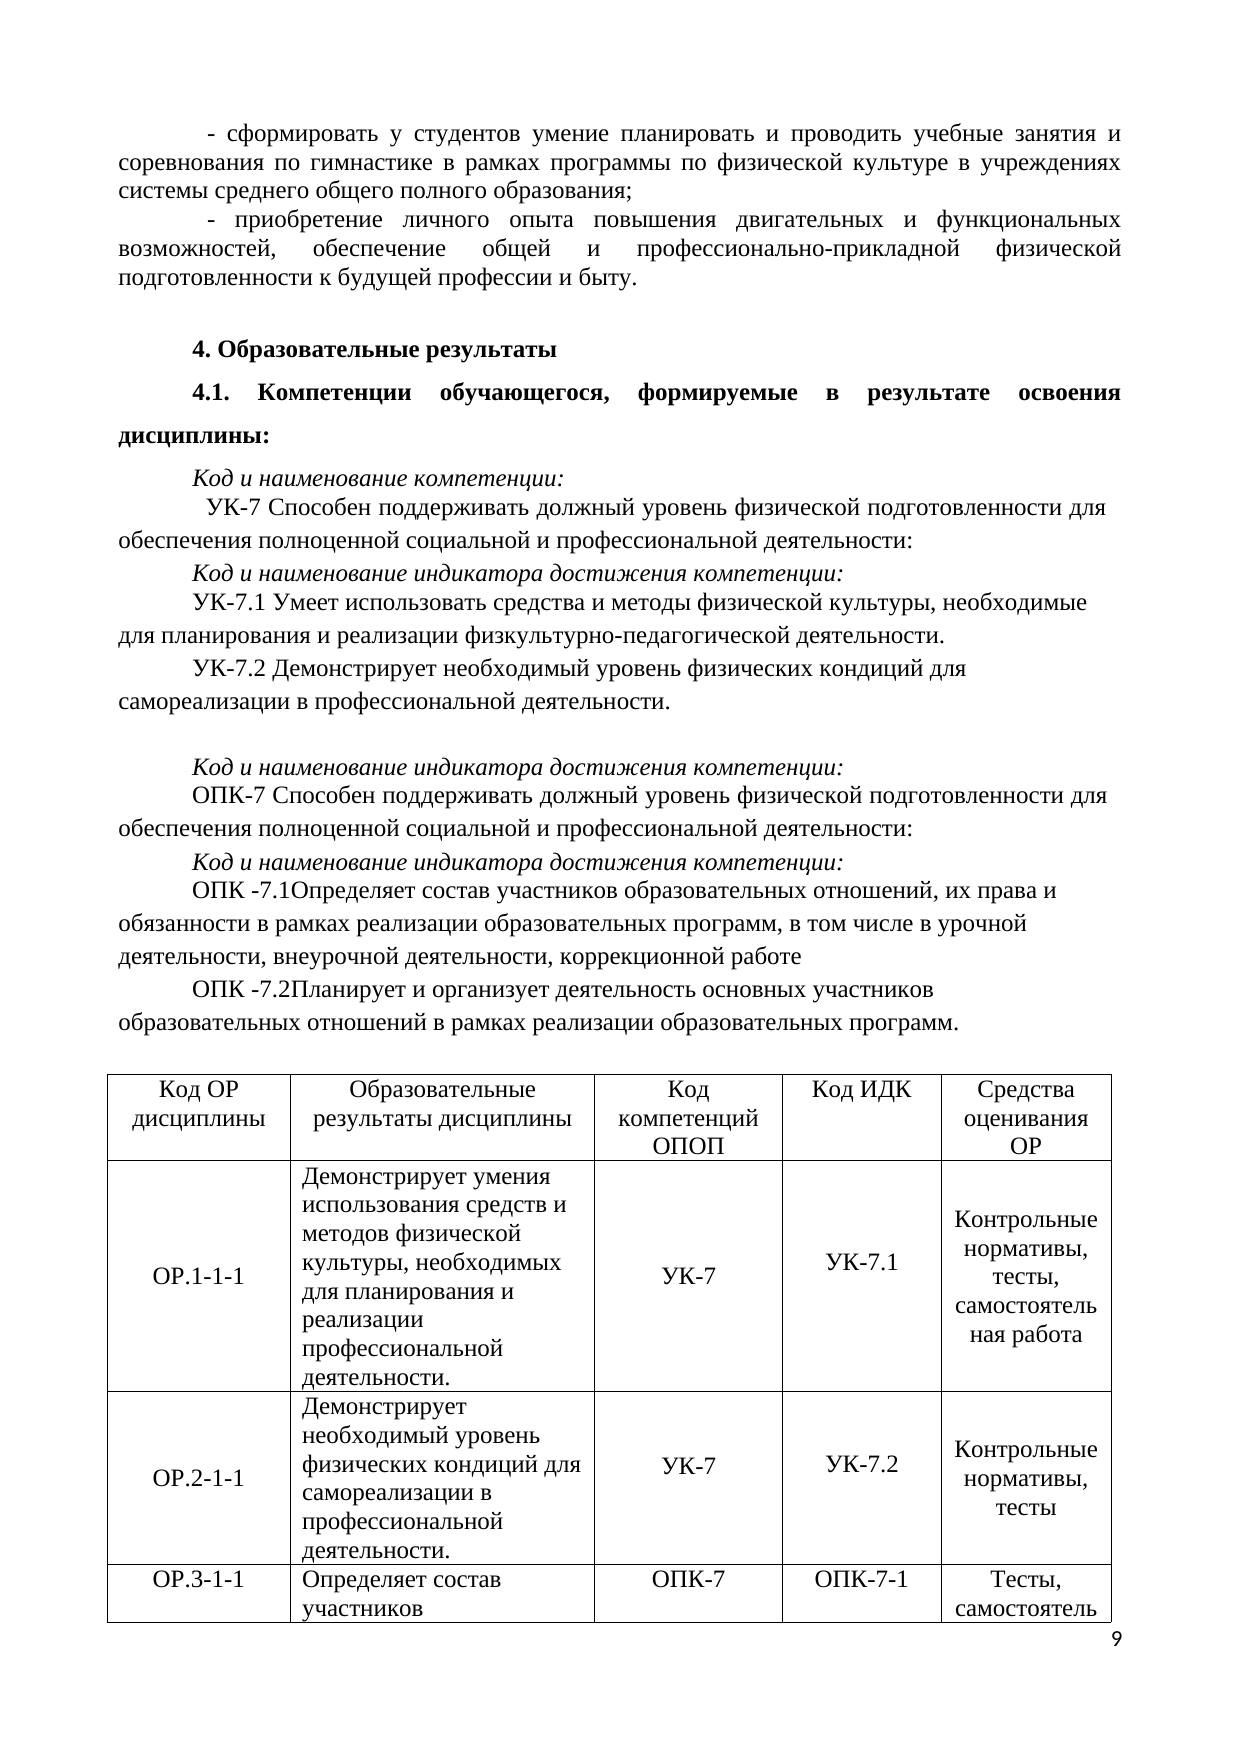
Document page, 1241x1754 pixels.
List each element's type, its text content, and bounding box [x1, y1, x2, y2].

table_cell УК-7.1 [783, 1161, 941, 1391]
text Код и наименование компетенции: [118, 463, 1108, 492]
table_header Образовательные результаты дисциплины [291, 1075, 594, 1160]
text ОПК -7.2Планирует и организует деятельность основных участников образовательных отношений в рамках реализации образовательных программ. [118, 974, 1122, 1036]
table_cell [291, 1565, 594, 1622]
table_header Код компетенций ОПОП [595, 1075, 782, 1160]
table_header Код ИДК [783, 1075, 941, 1160]
table_cell УК-7.2 [783, 1392, 941, 1564]
text Код и наименование индикатора достижения компетенции: [118, 847, 1108, 875]
text УК-7.2 Демонстрирует необходимый уровень физических кондиций для самореализации в профессиональной деятельности. [118, 653, 1122, 714]
text УК-7.1 Умеет использовать средства и методы физической культуры, необходимые для планирования и реализации физкультурно-педагогической деятельности. [118, 587, 1122, 648]
text 4. Образовательные результаты [118, 334, 1122, 362]
text УК-7 Способен поддерживать должный уровень физической подготовленности для обеспечения полноценной социальной и профессиональной деятельности: [118, 492, 1108, 554]
table_cell Демонстрирует необходимый уровень физических кондиций для самореализации в профессиональной деятельности. [291, 1392, 594, 1564]
table_cell Демонстрирует умения использования средств и методов физической культуры, необходимых для планирования и реализации профессиональной деятельности. [291, 1161, 594, 1391]
text 4.1. Компетенции обучающегося, формируемые в результате освоения дисциплины: [118, 377, 1122, 449]
table_cell Контрольные нормативы, тесты, самостоятельная работа [942, 1161, 1111, 1391]
text Код и наименование индикатора достижения компетенции: [118, 558, 1108, 587]
table_header Средства оценивания ОР [942, 1075, 1111, 1160]
table_cell ОПК-7-1 [783, 1565, 941, 1622]
table_cell ОПК-7 [595, 1565, 782, 1622]
table_cell УК-7 [595, 1161, 782, 1391]
text ОПК -7.1Определяет состав участников образовательных отношений, их права и обязанности в рамках реализации образовательных программ, в том числе в урочной деятельности, внеурочной деятельности, коррекционной работе [118, 875, 1122, 970]
text Код и наименование индикатора достижения компетенции: [118, 752, 1108, 781]
table_cell ОР.2-1-1 [108, 1392, 290, 1564]
table_cell ОР.3-1-1 [108, 1565, 290, 1622]
table_cell ОР.1-1-1 [108, 1161, 290, 1391]
text - приобретение личного опыта повышения двигательных и функциональных возможностей, обеспечение общей и профессионально-прикладной физической подготовленности к будущей профессии и быту. [118, 204, 1122, 291]
text ОПК-7 Способен поддерживать должный уровень физической подготовленности для обеспечения полноценной социальной и профессиональной деятельности: [118, 781, 1108, 842]
text - сформировать у студентов умение планировать и проводить учебные занятия и соревнования по гимнастике в рамках программы по физической культуре в учреждениях системы среднего общего полного образования; [118, 118, 1122, 204]
table_cell Контрольные нормативы, тесты [942, 1392, 1111, 1564]
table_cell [942, 1565, 1111, 1622]
table_header Код ОР дисциплины [108, 1075, 290, 1160]
table_cell УК-7 [595, 1392, 782, 1564]
